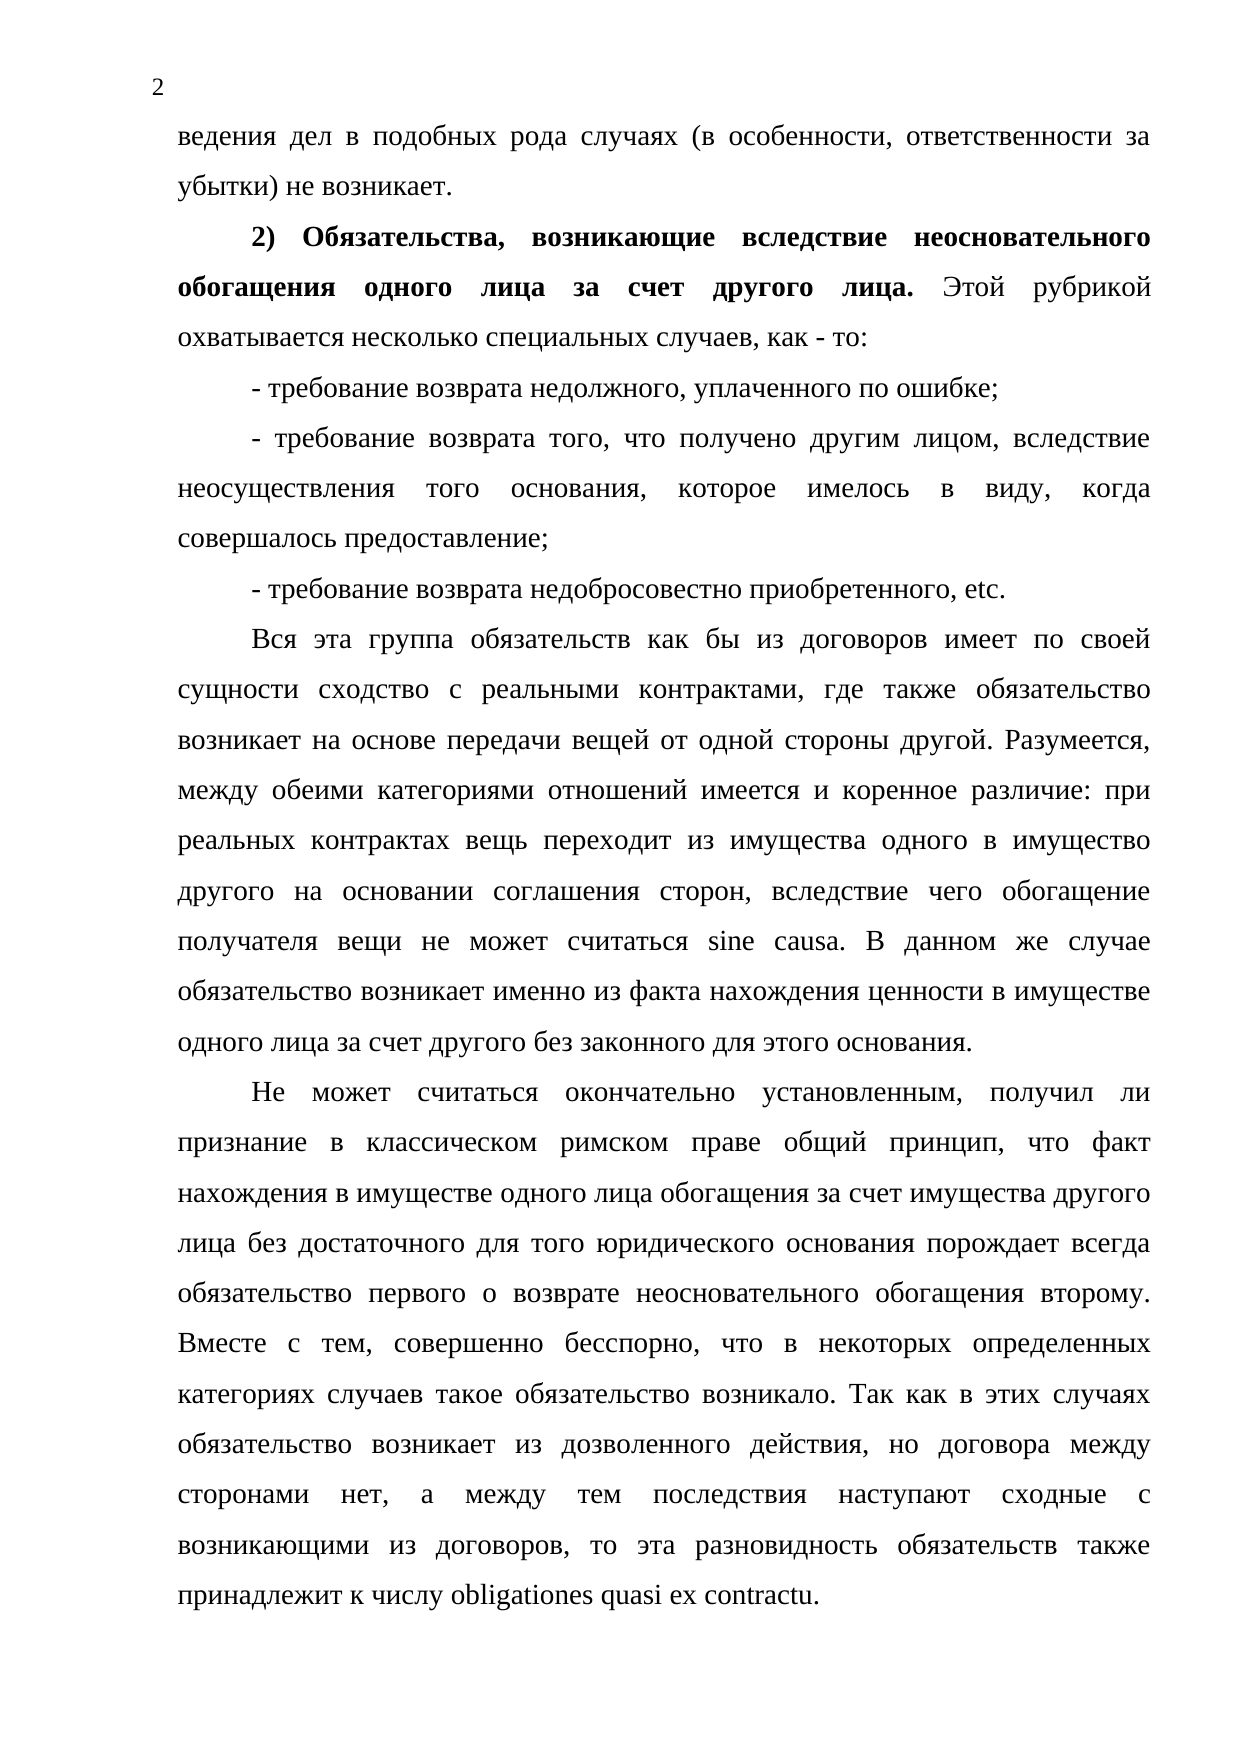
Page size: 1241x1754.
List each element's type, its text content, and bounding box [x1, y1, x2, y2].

text 2) Обязательства, возникающие вследствие неосновательного обогащения одного лица за счет другого лица. Этой рубрикой охватывается несколько специальных случаев, как - то: [177, 219, 1152, 353]
text - требование возврата того, что получено другим лицом, вследствие неосуществления того основания, которое имелось в виду, когда совершалось предоставление; [177, 420, 1152, 554]
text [177, 118, 1152, 202]
text Вся эта группа обязательств как бы из договоров имеет по своей сущности сходство с реальными контрактами, где также обязательство возникает на основе передачи вещей от одной стороны другой. Разумеется, между обеими категориями отношений имеется и коренное различие: при реальных контрактах вещь переходит из имущества одного в имущество другого на основании соглашения сторон, вследствие чего обогащение получателя вещи не может считаться sine causa. В данном же случае обязательство возникает именно из факта нахождения ценности в имуществе одного лица за счет другого без законного для этого основания. [177, 621, 1152, 1057]
text - требование возврата недолжного, уплаченного по ошибке; [177, 370, 1152, 403]
text Не может считаться окончательно установленным, получил ли признание в классическом римском праве общий принцип, что факт нахождения в имуществе одного лица обогащения за счет имущества другого лица без достаточного для того юридического основания порождает всегда обязательство первого о возврате неосновательного обогащения второму. Вместе с тем, совершенно бесспорно, что в некоторых определенных категориях случаев такое обязательство возникало. Так как в этих случаях обязательство возникает из дозволенного действия, но договора между сторонами нет, а между тем последствия наступают сходные с возникающими из договоров, то эта разновидность обязательств также принадлежит к числу obligationes quasi ex contractu. [177, 1074, 1152, 1611]
text - требование возврата недобросовестно приобретенного, etc. [177, 571, 1152, 604]
